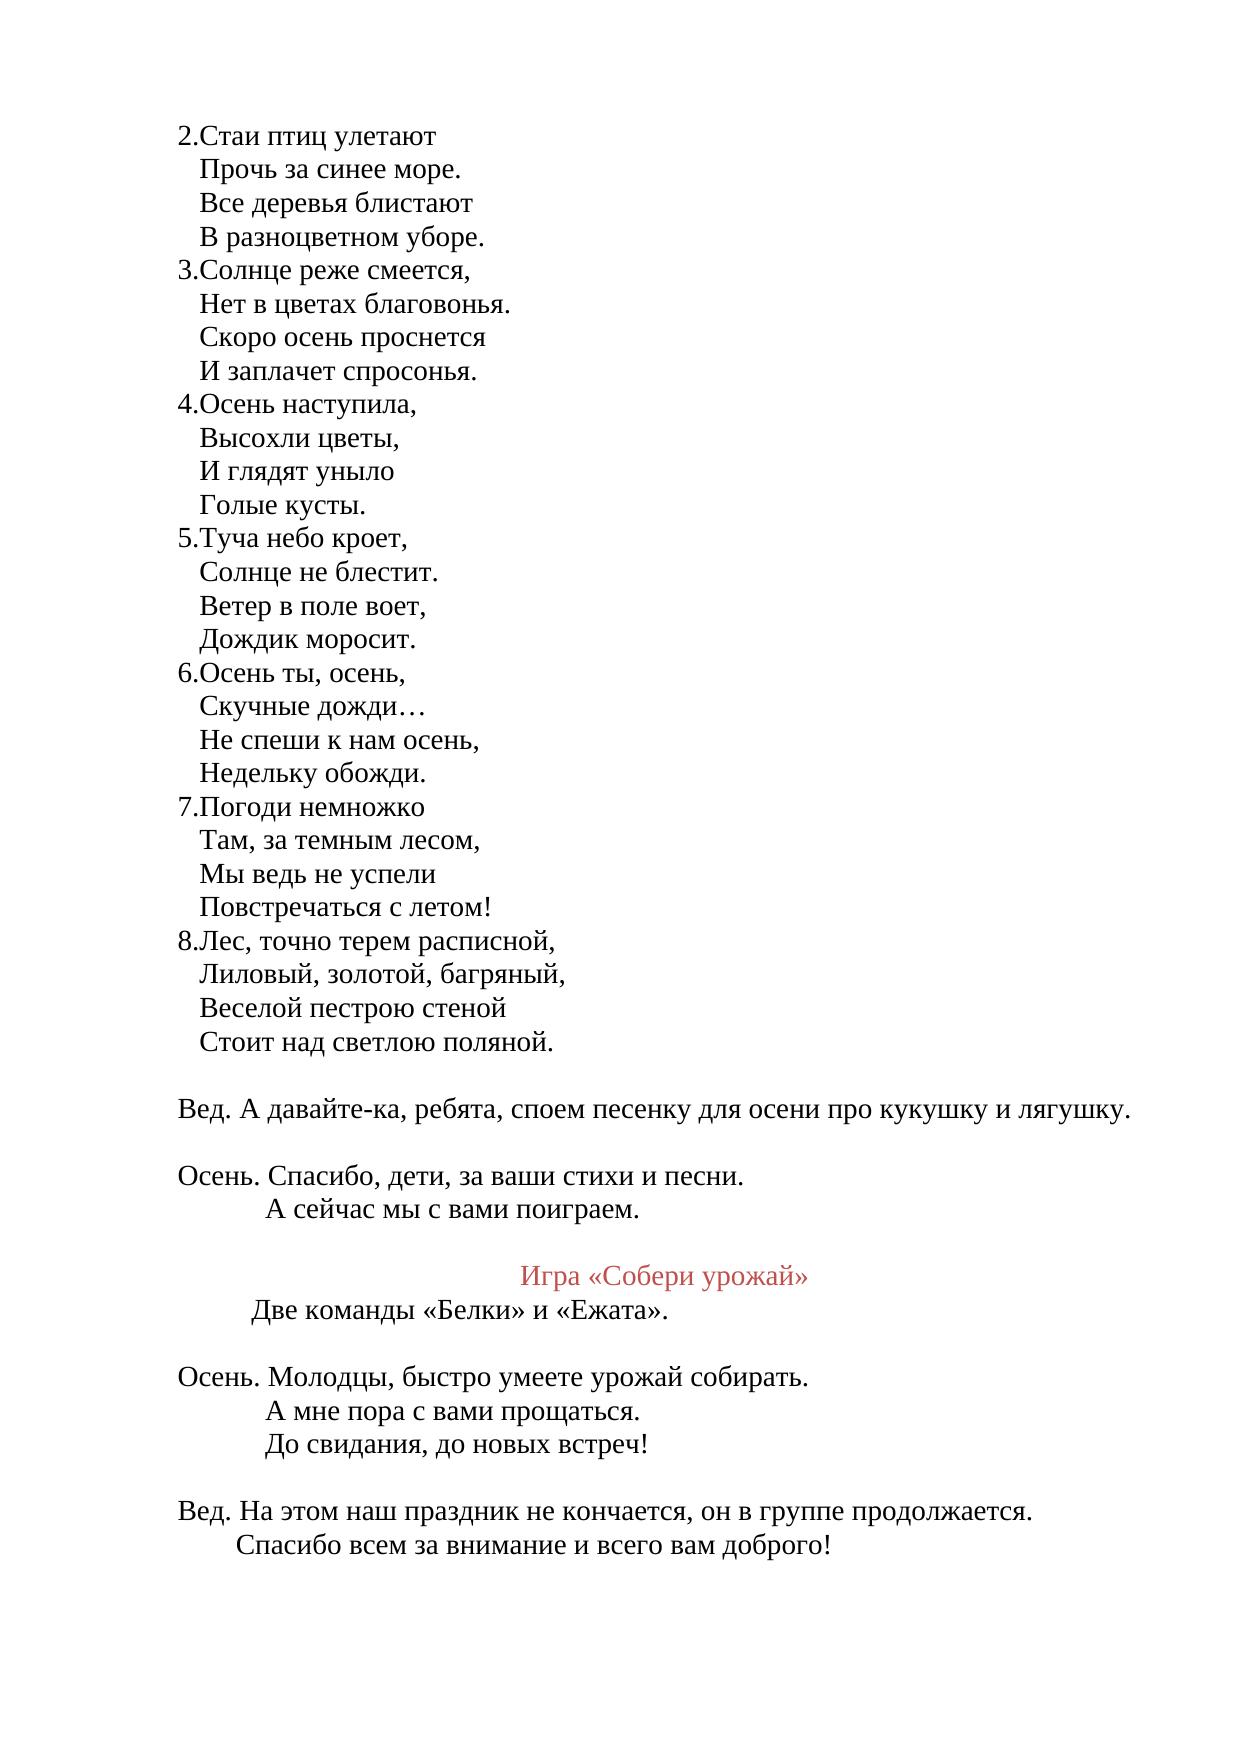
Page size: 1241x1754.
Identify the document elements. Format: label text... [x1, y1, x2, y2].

text Скоро осень проснется [177, 319, 1152, 353]
text Голые кусты. [177, 487, 1152, 521]
text Спасибо всем за внимание и всего вам доброго! [177, 1527, 1152, 1560]
text Прочь за синее море. [177, 152, 1152, 185]
text Стоит над светлою поляной. [177, 1024, 1152, 1057]
text Все деревья блистают [177, 185, 1152, 219]
text 3.Солнце реже смеется, [177, 252, 1152, 286]
text Повстречаться с летом! [177, 889, 1152, 923]
text 8.Лес, точно терем расписной, [177, 923, 1152, 957]
text И глядят уныло [177, 453, 1152, 487]
text 7.Погоди немножко [177, 789, 1152, 822]
text Осень. Молодцы, быстро умеете урожай собирать. [177, 1359, 1152, 1393]
text 2.Стаи птиц улетают [177, 118, 1152, 152]
text А мне пора с вами прощаться. [177, 1393, 1152, 1426]
text Высохли цветы, [177, 420, 1152, 453]
text Мы ведь не успели [177, 856, 1152, 889]
text Скучные дожди… [177, 688, 1152, 722]
text 4.Осень наступила, [177, 386, 1152, 420]
text Там, за темным лесом, [177, 822, 1152, 856]
text И заплачет спросонья. [177, 353, 1152, 386]
text Веселой пестрою стеной [177, 990, 1152, 1024]
text Недельку обожди. [177, 755, 1152, 789]
text До свидания, до новых встреч! [177, 1426, 1152, 1460]
text 6.Осень ты, осень, [177, 655, 1152, 688]
text Вед. На этом наш праздник не кончается, он в группе продолжается. [177, 1493, 1152, 1527]
text Две команды «Белки» и «Ежата». [177, 1292, 1152, 1326]
text Нет в цветах благовонья. [177, 286, 1152, 319]
text В разноцветном уборе. [177, 219, 1152, 252]
text Игра «Собери урожай» [177, 1258, 1152, 1292]
text А сейчас мы с вами поиграем. [177, 1191, 1152, 1225]
text Солнце не блестит. [177, 554, 1152, 588]
text Осень. Спасибо, дети, за ваши стихи и песни. [177, 1158, 1152, 1191]
text Ветер в поле воет, [177, 588, 1152, 621]
text 5.Туча небо кроет, [177, 521, 1152, 554]
text Вед. А давайте-ка, ребята, споем песенку для осени про кукушку и лягушку. [177, 1091, 1152, 1124]
text Не спеши к нам осень, [177, 722, 1152, 755]
text Лиловый, золотой, багряный, [177, 957, 1152, 990]
text Дождик моросит. [177, 621, 1152, 655]
